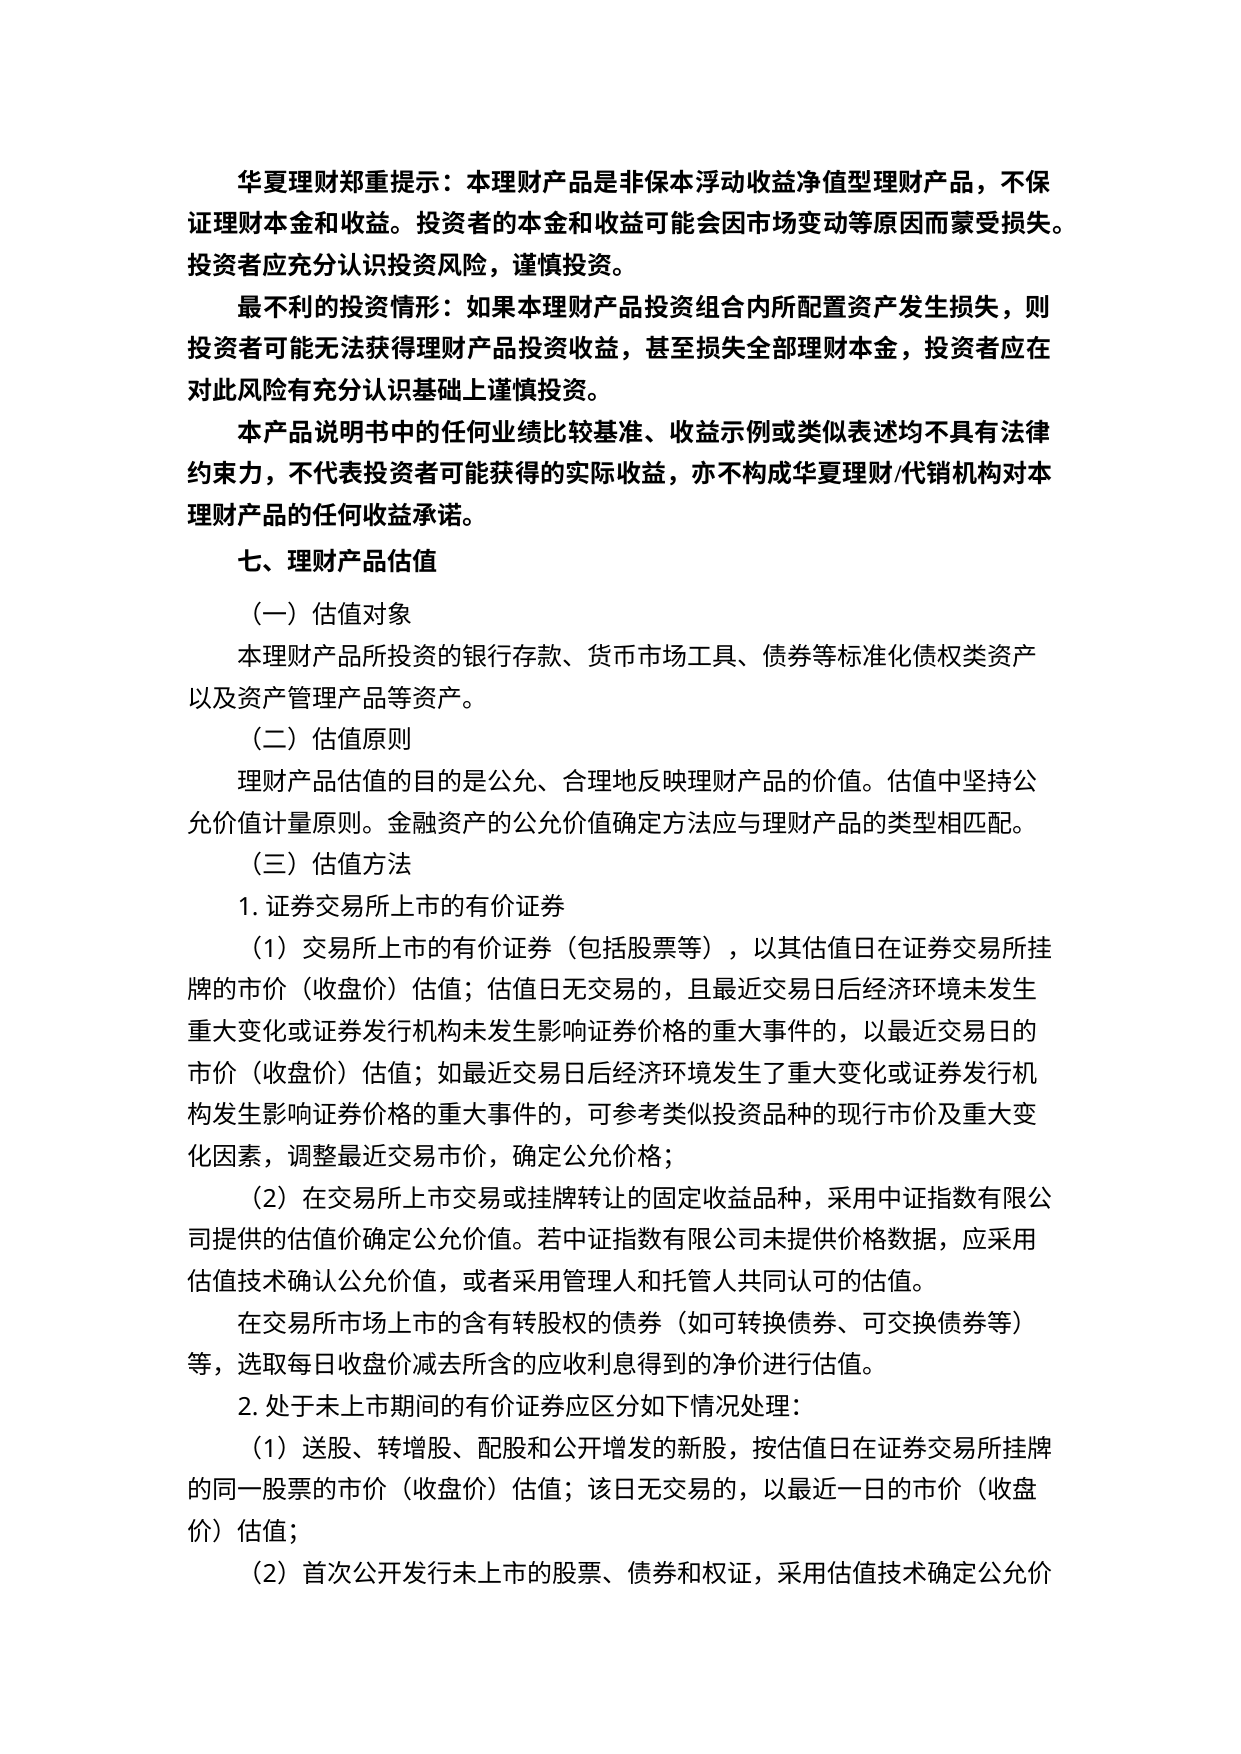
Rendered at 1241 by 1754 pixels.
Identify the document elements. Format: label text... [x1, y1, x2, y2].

text 七、理财产品估值 [187, 537, 1053, 579]
text （2）在交易所上市交易或挂牌转让的固定收益品种，采用中证指数有限公司提供的估值价确定公允价值。若中证指数有限公司未提供价格数据，应采用估值技术确认公允价值，或者采用管理人和托管人共同认可的估值。 [187, 1178, 1053, 1298]
text （1）交易所上市的有价证券（包括股票等），以其估值日在证券交易所挂牌的市价（收盘价）估值；估值日无交易的，且最近交易日后经济环境未发生重大变化或证券发行机构未发生影响证券价格的重大事件的，以最近交易日的市价（收盘价）估值；如最近交易日后经济环境发生了重大变化或证券发行机构发生影响证券价格的重大事件的，可参考类似投资品种的现行市价及重大变化因素，调整最近交易市价，确定公允价格； [187, 928, 1053, 1173]
text （1）送股、转增股、配股和公开增发的新股，按估值日在证券交易所挂牌的同一股票的市价（收盘价）估值；该日无交易的，以最近一日的市价（收盘价）估值； [187, 1428, 1053, 1548]
text 华夏理财郑重提示：本理财产品是非保本浮动收益净值型理财产品，不保证理财本金和收益。投资者的本金和收益可能会因市场变动等原因而蒙受损失。投资者应充分认识投资风险，谨慎投资。 [187, 162, 1053, 282]
text （三）估值方法 [187, 845, 1053, 881]
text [187, 1553, 1053, 1589]
text 理财产品估值的目的是公允、合理地反映理财产品的价值。估值中坚持公允价值计量原则。金融资产的公允价值确定方法应与理财产品的类型相匹配。 [187, 762, 1053, 839]
text 在交易所市场上市的含有转股权的债券（如可转换债券、可交换债券等）等，选取每日收盘价减去所含的应收利息得到的净价进行估值。 [187, 1303, 1053, 1381]
text （一）估值对象 [187, 595, 1053, 631]
text 1. 证券交易所上市的有价证券 [187, 887, 1053, 923]
text 本产品说明书中的任何业绩比较基准、收益示例或类似表述均不具有法律约束力，不代表投资者可能获得的实际收益，亦不构成华夏理财/代销机构对本理财产品的任何收益承诺。 [187, 412, 1053, 532]
text （二）估值原则 [187, 720, 1053, 756]
text 最不利的投资情形：如果本理财产品投资组合内所配置资产发生损失，则投资者可能无法获得理财产品投资收益，甚至损失全部理财本金，投资者应在对此风险有充分认识基础上谨慎投资。 [187, 287, 1053, 407]
text 2. 处于未上市期间的有价证券应区分如下情况处理： [187, 1387, 1053, 1423]
text 本理财产品所投资的银行存款、货币市场工具、债券等标准化债权类资产以及资产管理产品等资产。 [187, 637, 1053, 714]
